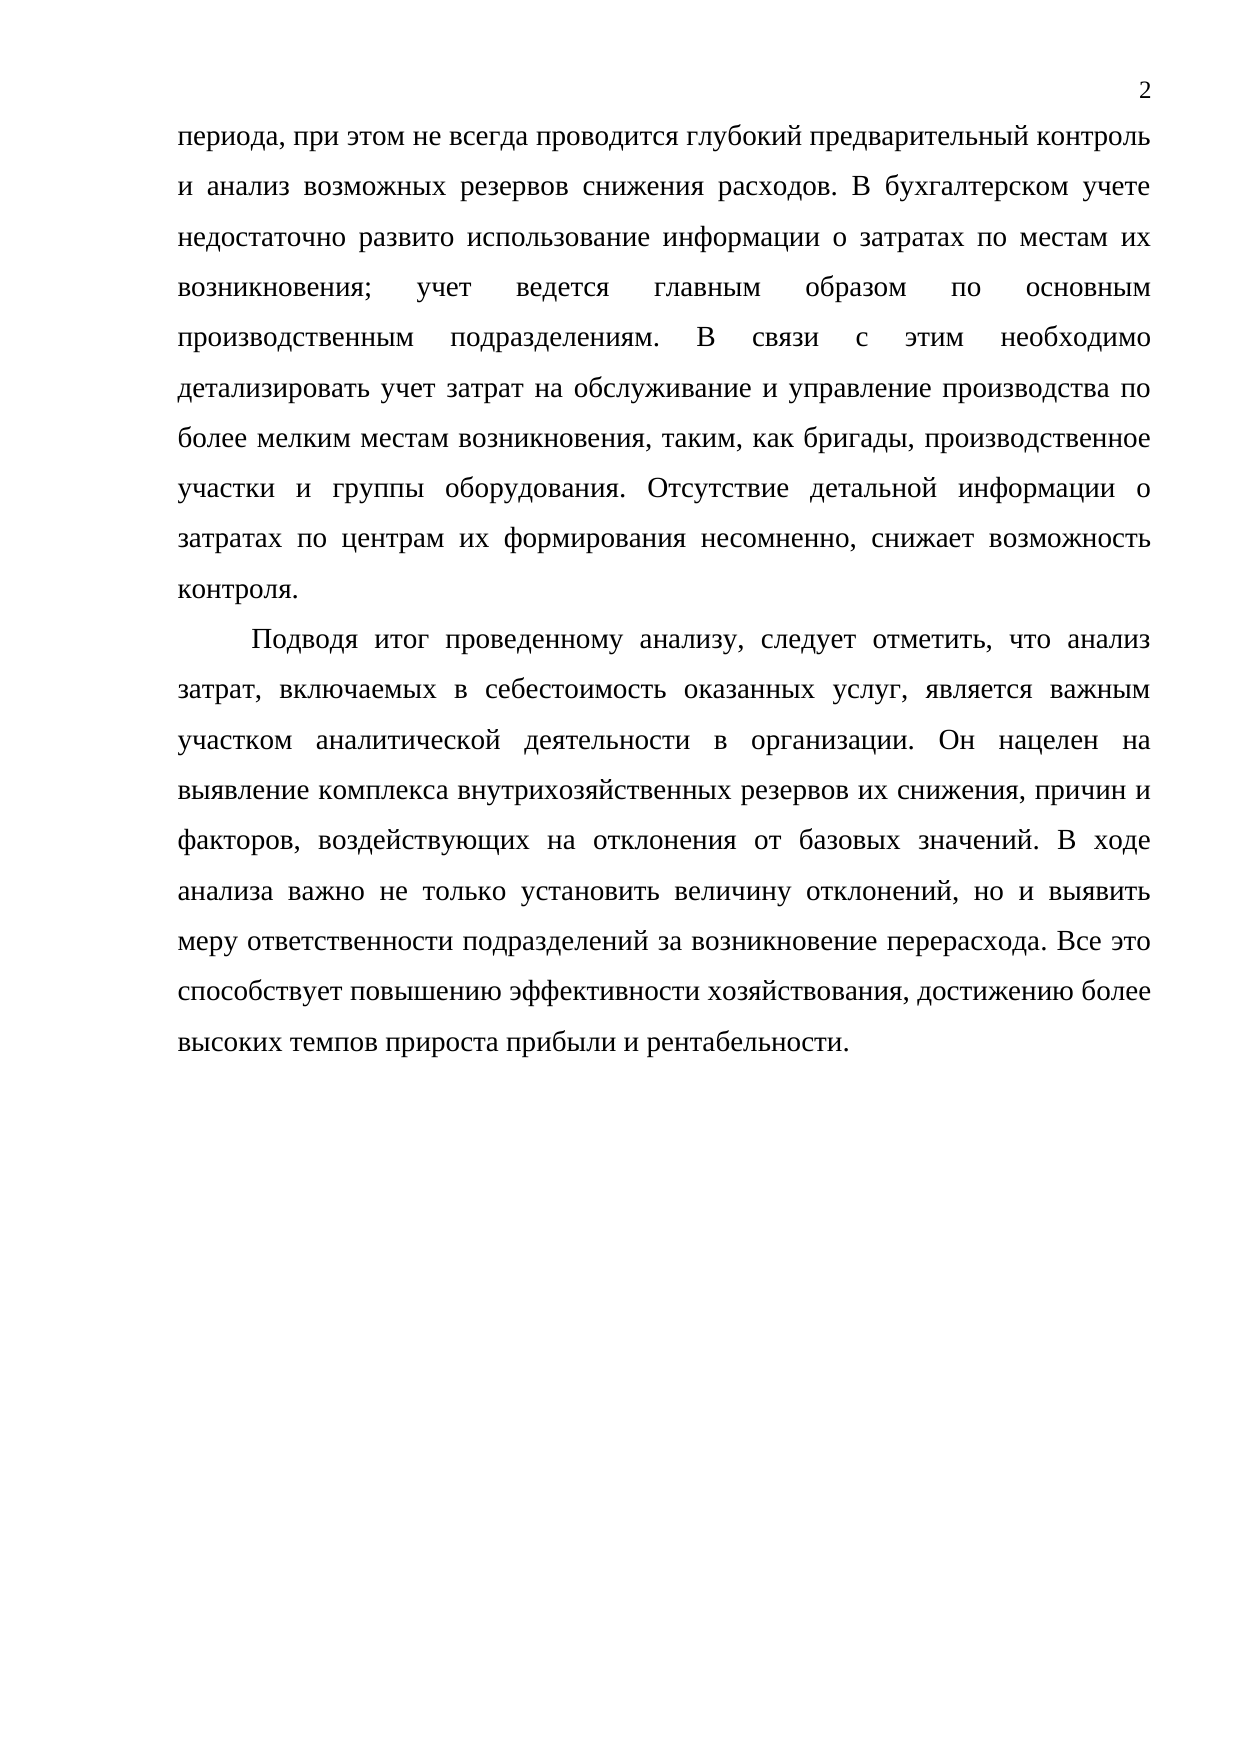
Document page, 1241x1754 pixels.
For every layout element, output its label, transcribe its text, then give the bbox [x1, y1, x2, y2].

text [177, 118, 1152, 604]
text Подводя итог проведенному анализу, следует отметить, что анализ затрат, включаемых в себестоимость оказанных услуг, является важным участком аналитической деятельности в организации. Он нацелен на выявление комплекса внутрихозяйственных резервов их снижения, причин и факторов, воздействующих на отклонения от базовых значений. В ходе анализа важно не только установить величину отклонений, но и выявить меру ответственности подразделений за возникновение перерасхода. Все это способствует повышению эффективности хозяйствования, достижению более высоких темпов прироста прибыли и рентабельности. [177, 621, 1152, 1057]
